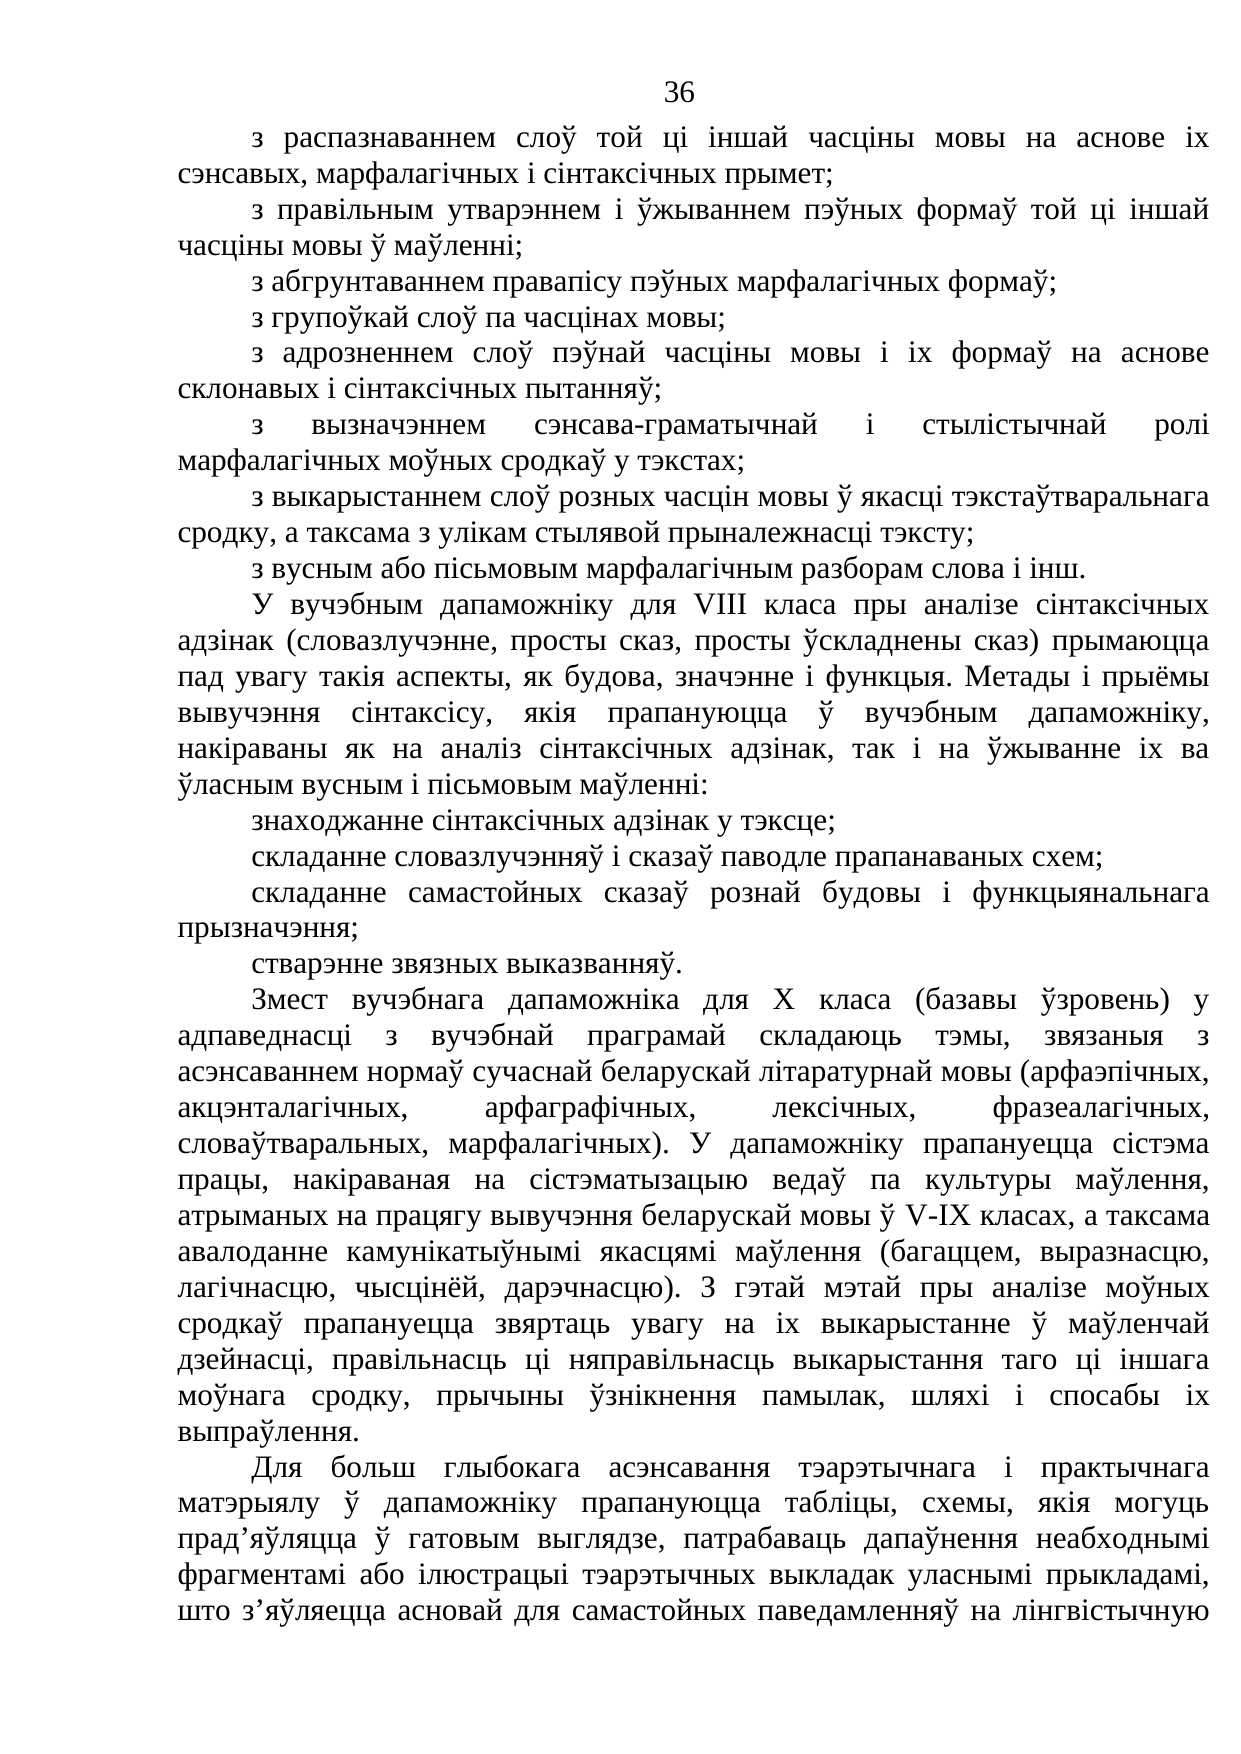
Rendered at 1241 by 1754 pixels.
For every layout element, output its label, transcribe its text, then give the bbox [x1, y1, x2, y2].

text з распазнаваннем слоў той ці іншай часціны мовы на аснове іх сэнсавых, марфалагічных і сінтаксічных прымет; [177, 118, 1211, 190]
text складанне самастойных сказаў рознай будовы і функцыянальнага прызначэння; [177, 873, 1211, 945]
text з вызначэннем сэнсава-граматычнай і стылістычнай ролі марфалагічных моўных сродкаў у тэкстах; [177, 406, 1211, 477]
text Змест вучэбнага дапаможніка для Х класа (базавы ўзровень) у адпаведнасці з вучэбнай праграмай складаюць тэмы, звязаныя з асэнсаваннем нормаў сучаснай беларускай літаратурнай мовы (арфаэпічных, акцэнталагічных, арфаграфічных, лексічных, фразеалагічных, словаўтваральных, марфалагічных). У дапаможніку прапануецца сістэма працы, накіраваная на сістэматызацыю ведаў па культуры маўлення, атрыманых на працягу вывучэння беларускай мовы ў V-IX класах, а таксама авалоданне камунікатыўнымі якасцямі маўлення (багаццем, выразнасцю, лагічнасцю, чысцінёй, дарэчнасцю). З гэтай мэтай пры аналізе моўных сродкаў прапануецца звяртаць увагу на іх выкарыстанне ў маўленчай дзейнасці, правільнасць ці няправільнасць выкарыстання таго ці іншага моўнага сродку, прычыны ўзнікнення памылак, шляхі і спосабы іх выпраўлення. [177, 981, 1211, 1448]
text з групоўкай слоў па часцінах мовы; [177, 298, 1211, 334]
text стварэнне звязных выказванняў. [177, 945, 1211, 981]
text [177, 1448, 1211, 1627]
text з правільным утварэннем і ўжываннем пэўных формаў той ці іншай часціны мовы ў маўленні; [177, 190, 1211, 262]
text з вусным або пісьмовым марфалагічным разборам слова і інш. [177, 549, 1211, 585]
text складанне словазлучэнняў і сказаў паводле прапанаваных схем; [177, 837, 1211, 873]
text з выкарыстаннем слоў розных часцін мовы ў якасці тэкстаўтваральнага сродку, а таксама з улікам стылявой прыналежнасці тэксту; [177, 477, 1211, 549]
text з адрозненнем слоў пэўнай часціны мовы і іх формаў на аснове склонавых і сінтаксічных пытанняў; [177, 334, 1211, 406]
text знаходжанне сінтаксічных адзінак у тэксце; [177, 801, 1211, 837]
text з абгрунтаваннем правапісу пэўных марфалагічных формаў; [177, 262, 1211, 298]
text У вучэбным дапаможніку для VIIІ класа пры аналізе сінтаксічных адзінак (словазлучэнне, просты сказ, просты ўскладнены сказ) прымаюцца пад увагу такія аспекты, як будова, значэнне і функцыя. Метады і прыёмы вывучэння сінтаксісу, якія прапануюцца ў вучэбным дапаможніку, накіраваны як на аналіз сінтаксічных адзінак, так і на ўжыванне іх ва ўласным вусным і пісьмовым маўленні: [177, 585, 1211, 801]
